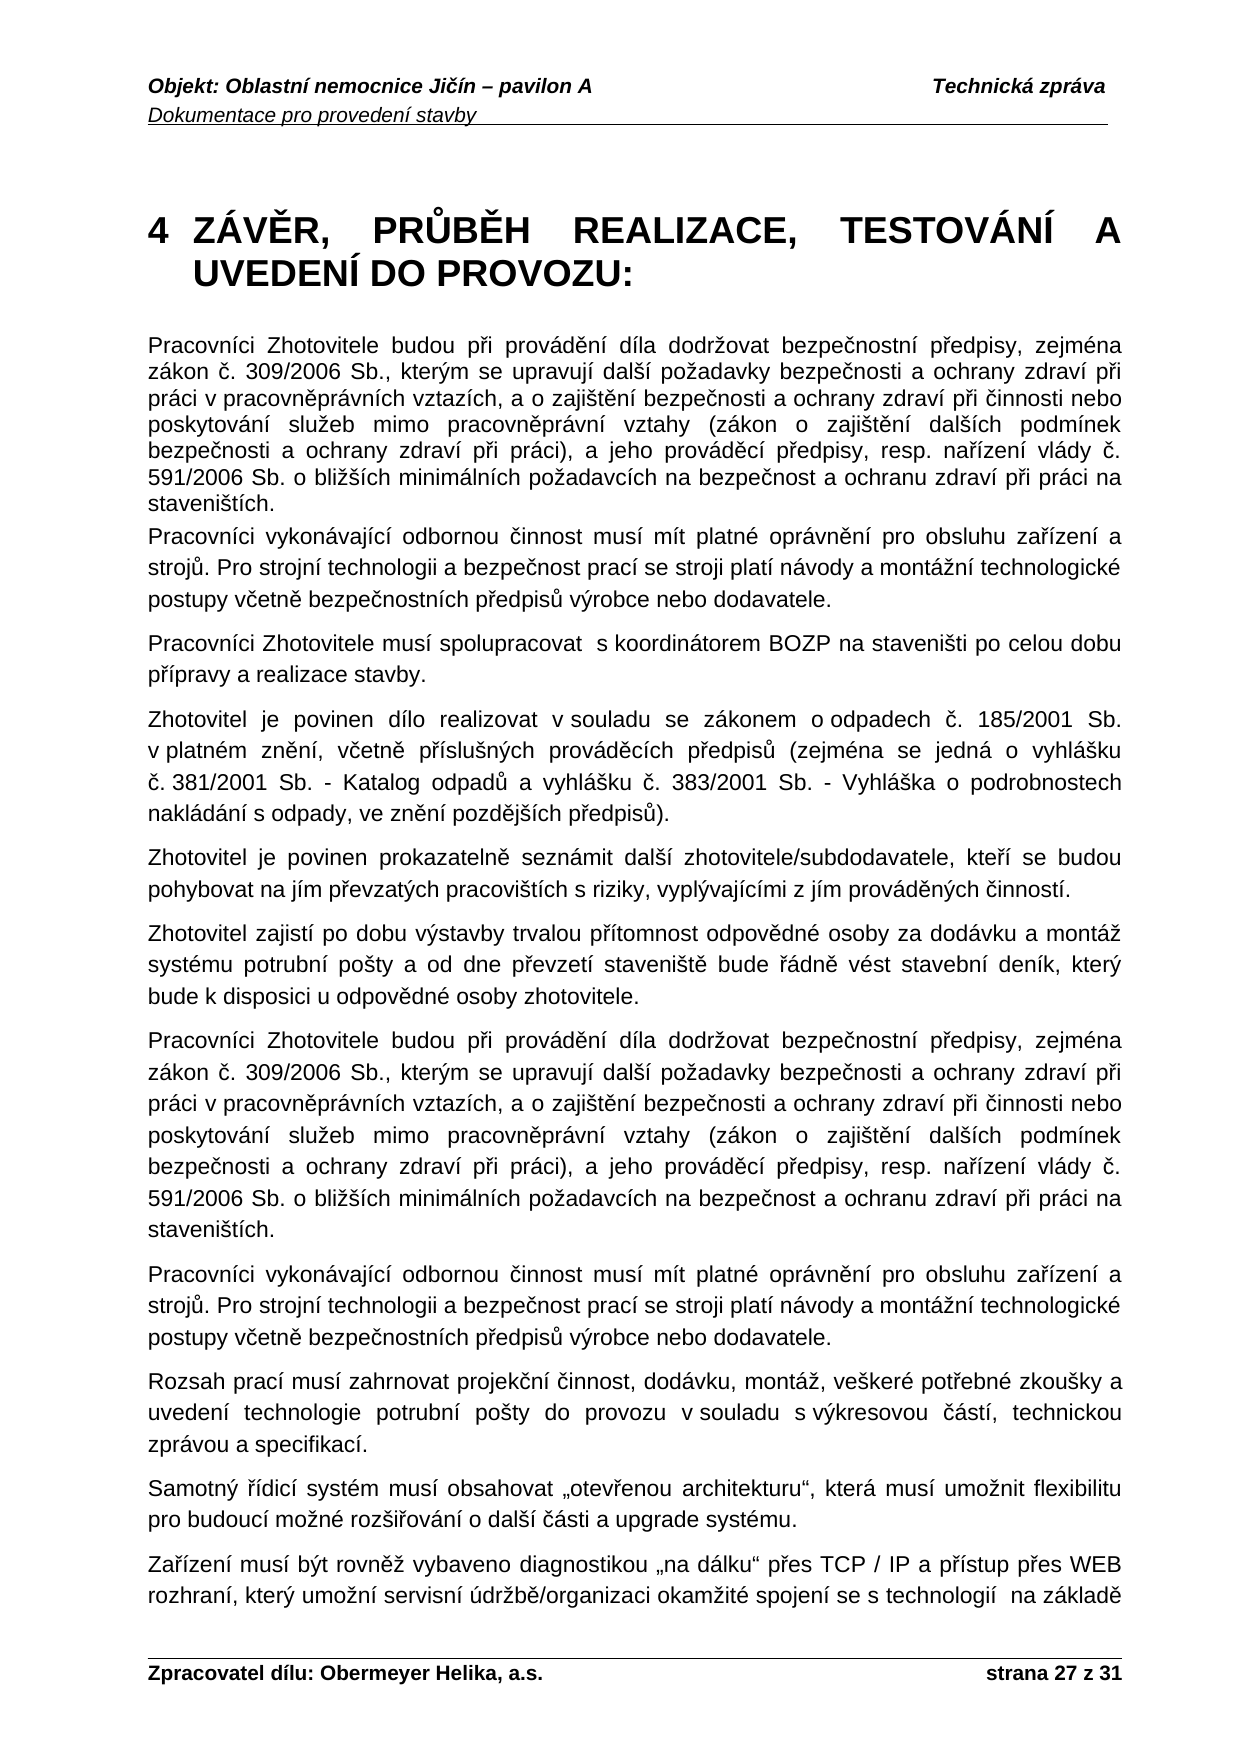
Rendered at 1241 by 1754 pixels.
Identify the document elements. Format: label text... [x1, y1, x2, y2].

text Zhotovitel zajistí po dobu výstavby trvalou přítomnost odpovědné osoby za dodávku a montáž systému potrubní pošty a od dne převzetí staveniště bude řádně vést stavební deník, který bude k disposici u odpovědné osoby zhotovitele. [148, 920, 1122, 1009]
text Rozsah prací musí zahrnovat projekční činnost, dodávku, montáž, veškeré potřebné zkoušky a uvedení technologie potrubní pošty do provozu v souladu s výkresovou částí, technickou zprávou a specifikací. [148, 1368, 1122, 1457]
text Samotný řídicí systém musí obsahovat „otevřenou architekturu“, která musí umožnit flexibilitu pro budoucí možné rozšiřování o další části a upgrade systému. [148, 1475, 1122, 1533]
text Pracovníci vykonávající odbornou činnost musí mít platné oprávnění pro obsluhu zařízení a strojů. Pro strojní technologii a bezpečnost prací se stroji platí návody a montážní technologické postupy včetně bezpečnostních předpisů výrobce nebo dodavatele. [148, 523, 1122, 612]
text Zhotovitel je povinen prokazatelně seznámit další zhotovitele/subdodavatele, kteří se budou pohybovat na jím převzatých pracovištích s riziky, vyplývajícími z jím prováděných činností. [148, 844, 1122, 902]
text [148, 1551, 1122, 1608]
text Pracovníci Zhotovitele musí spolupracovat s koordinátorem BOZP na staveništi po celou dobu přípravy a realizace stavby. [148, 630, 1122, 688]
text Zhotovitel je povinen dílo realizovat v souladu se zákonem o odpadech č. 185/2001 Sb. v platném znění, včetně příslušných prováděcích předpisů (zejména se jedná o vyhlášku č. 381/2001 Sb. - Katalog odpadů a vyhlášku č. 383/2001 Sb. - Vyhláška o podrobnostech nakládání s odpady, ve znění pozdějších předpisů). [148, 706, 1122, 827]
text Pracovníci Zhotovitele budou při provádění díla dodržovat bezpečnostní předpisy, zejména zákon č. 309/2006 Sb., kterým se upravují další požadavky bezpečnosti a ochrany zdraví při práci v pracovněprávních vztazích, a o zajištění bezpečnosti a ochrany zdraví při činnosti nebo poskytování služeb mimo pracovněprávní vztahy (zákon o zajištění dalších podmínek bezpečnosti a ochrany zdraví při práci), a jeho prováděcí předpisy, resp. nařízení vlády č. 591/2006 Sb. o bližších minimálních požadavcích na bezpečnost a ochranu zdraví při práci na staveništích. [148, 332, 1122, 516]
text Pracovníci vykonávající odbornou činnost musí mít platné oprávnění pro obsluhu zařízení a strojů. Pro strojní technologii a bezpečnost prací se stroji platí návody a montážní technologické postupy včetně bezpečnostních předpisů výrobce nebo dodavatele. [148, 1261, 1122, 1350]
text Pracovníci Zhotovitele budou při provádění díla dodržovat bezpečnostní předpisy, zejména zákon č. 309/2006 Sb., kterým se upravují další požadavky bezpečnosti a ochrany zdraví při práci v pracovněprávních vztazích, a o zajištění bezpečnosti a ochrany zdraví při činnosti nebo poskytování služeb mimo pracovněprávní vztahy (zákon o zajištění dalších podmínek bezpečnosti a ochrany zdraví při práci), a jeho prováděcí předpisy, resp. nařízení vlády č. 591/2006 Sb. o bližších minimálních požadavcích na bezpečnost a ochranu zdraví při práci na staveništích. [148, 1027, 1122, 1243]
subtitle ZÁVĚR, PRŮBĚH REALIZACE, TESTOVÁNÍ A UVEDENÍ DO PROVOZU: [148, 208, 1122, 294]
